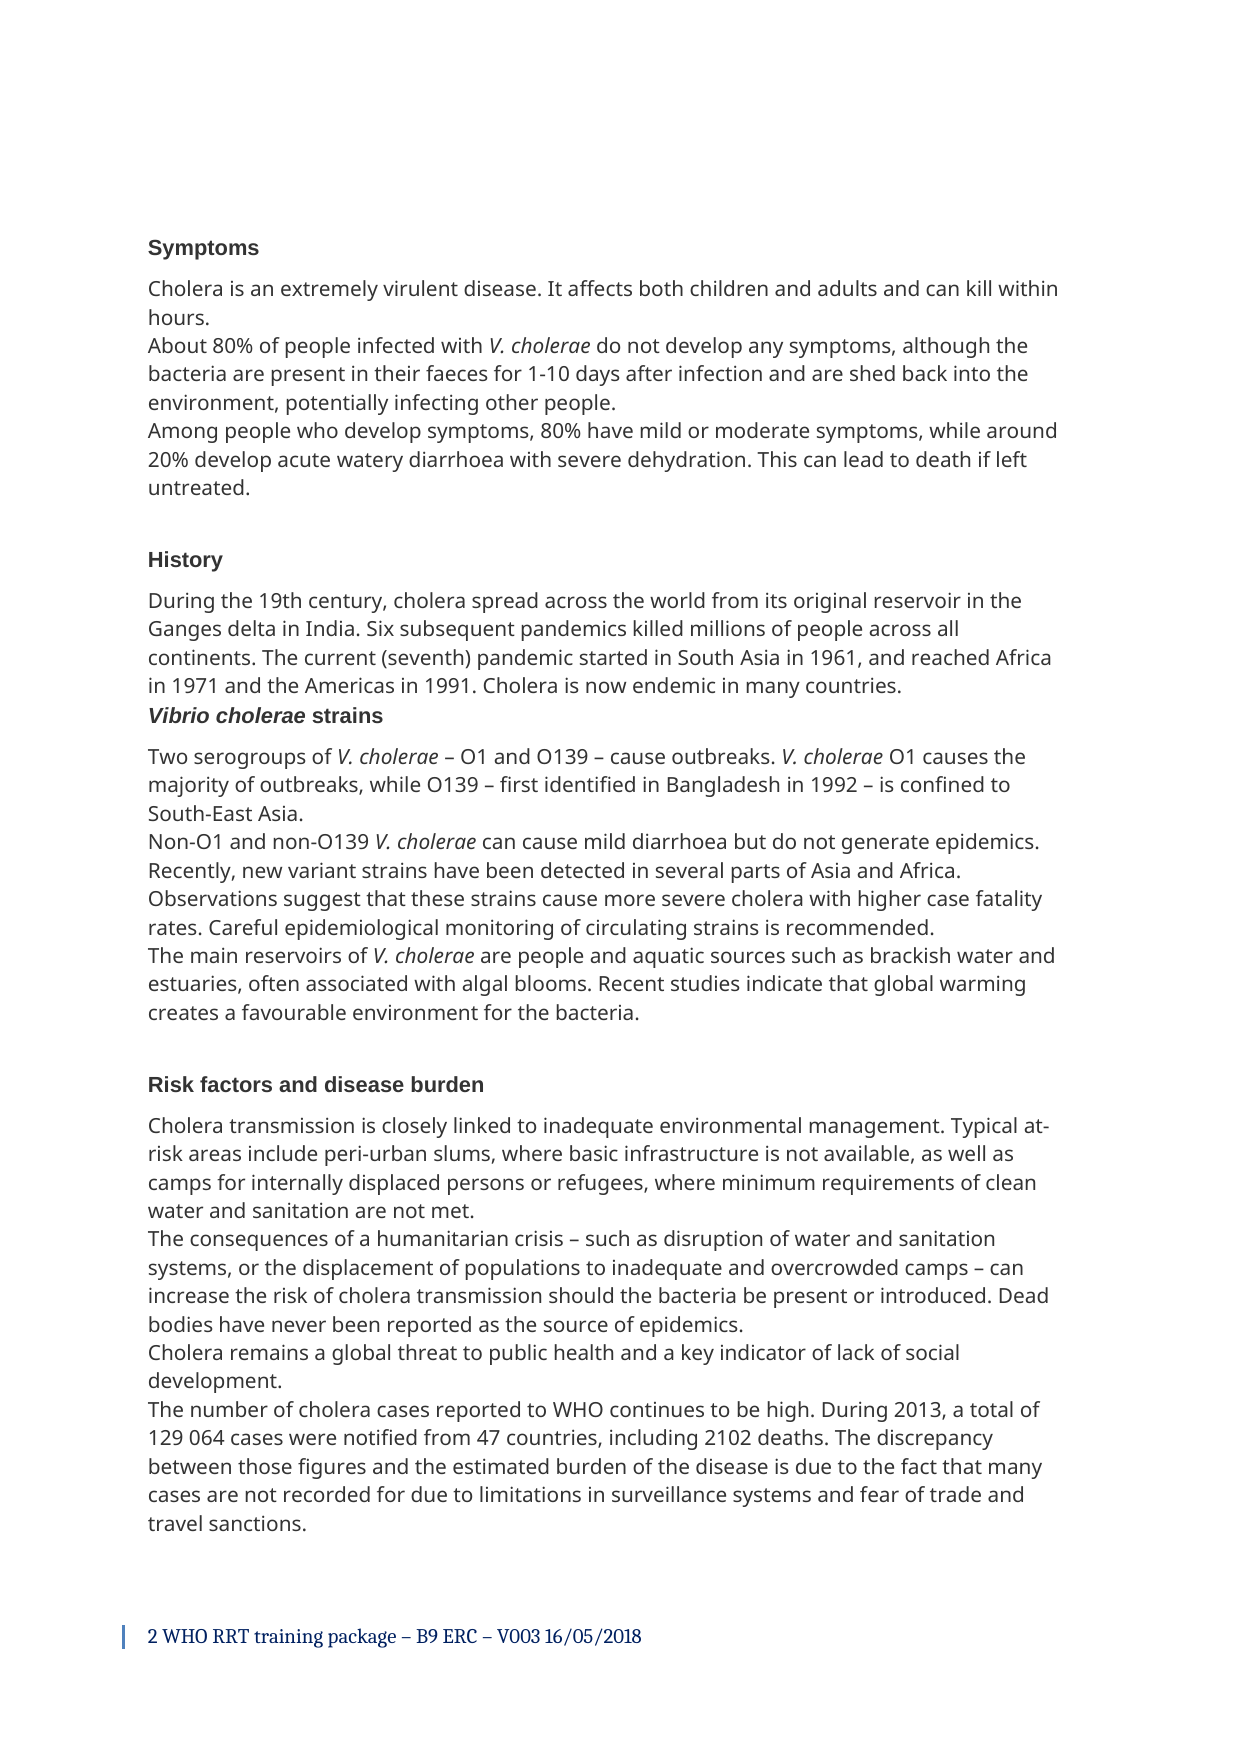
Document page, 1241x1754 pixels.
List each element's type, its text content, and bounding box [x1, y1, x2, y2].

text Two serogroups of V. cholerae – O1 and O139 – cause outbreaks. V. cholerae O1 causes the majority of outbreaks, while O139 – first identified in Bangladesh in 1992 – is confined to South-East Asia. [148, 742, 1061, 827]
text Cholera remains a global threat to public health and a key indicator of lack of social development. [148, 1338, 1061, 1395]
text Non-O1 and non-O139 V. cholerae can cause mild diarrhoea but do not generate epidemics. [148, 827, 1061, 856]
text Symptoms [148, 232, 1061, 260]
text Vibrio cholerae strains [148, 700, 1061, 728]
text Among people who develop symptoms, 80% have mild or moderate symptoms, while around 20% develop acute watery diarrhoea with severe dehydration. This can lead to death if left untreated. [148, 416, 1061, 502]
text The number of cholera cases reported to WHO continues to be high. During 2013, a total of 129 064 cases were notified from 47 countries, including 2102 deaths. The discrepancy between those figures and the estimated burden of the disease is due to the fact that many cases are not recorded for due to limitations in surveillance systems and fear of trade and travel sanctions. [148, 1395, 1061, 1537]
text Cholera is an extremely virulent disease. It affects both children and adults and can kill within hours. [148, 274, 1061, 331]
text Risk factors and disease burden [148, 1068, 1061, 1097]
text About 80% of people infected with V. cholerae do not develop any symptoms, although the bacteria are present in their faeces for 1-10 days after infection and are shed back into the environment, potentially infecting other people. [148, 331, 1061, 416]
text During the 19th century, cholera spread across the world from its original reservoir in the Ganges delta in India. Six subsequent pandemics killed millions of people across all continents. The current (seventh) pandemic started in South Asia in 1961, and reached Africa in 1971 and the Americas in 1991. Cholera is now endemic in many countries. [148, 586, 1061, 700]
text The consequences of a humanitarian crisis – such as disruption of water and sanitation systems, or the displacement of populations to inadequate and overcrowded camps – can increase the risk of cholera transmission should the bacteria be present or introduced. Dead bodies have never been reported as the source of epidemics. [148, 1224, 1061, 1338]
text Cholera transmission is closely linked to inadequate environmental management. Typical at-risk areas include peri-urban slums, where basic infrastructure is not available, as well as camps for internally displaced persons or refugees, where minimum requirements of clean water and sanitation are not met. [148, 1111, 1061, 1224]
text The main reservoirs of V. cholerae are people and aquatic sources such as brackish water and estuaries, often associated with algal blooms. Recent studies indicate that global warming creates a favourable environment for the bacteria. [148, 941, 1061, 1026]
text History [148, 544, 1061, 572]
text Recently, new variant strains have been detected in several parts of Asia and Africa. Observations suggest that these strains cause more severe cholera with higher case fatality rates. Careful epidemiological monitoring of circulating strains is recommended. [148, 856, 1061, 941]
